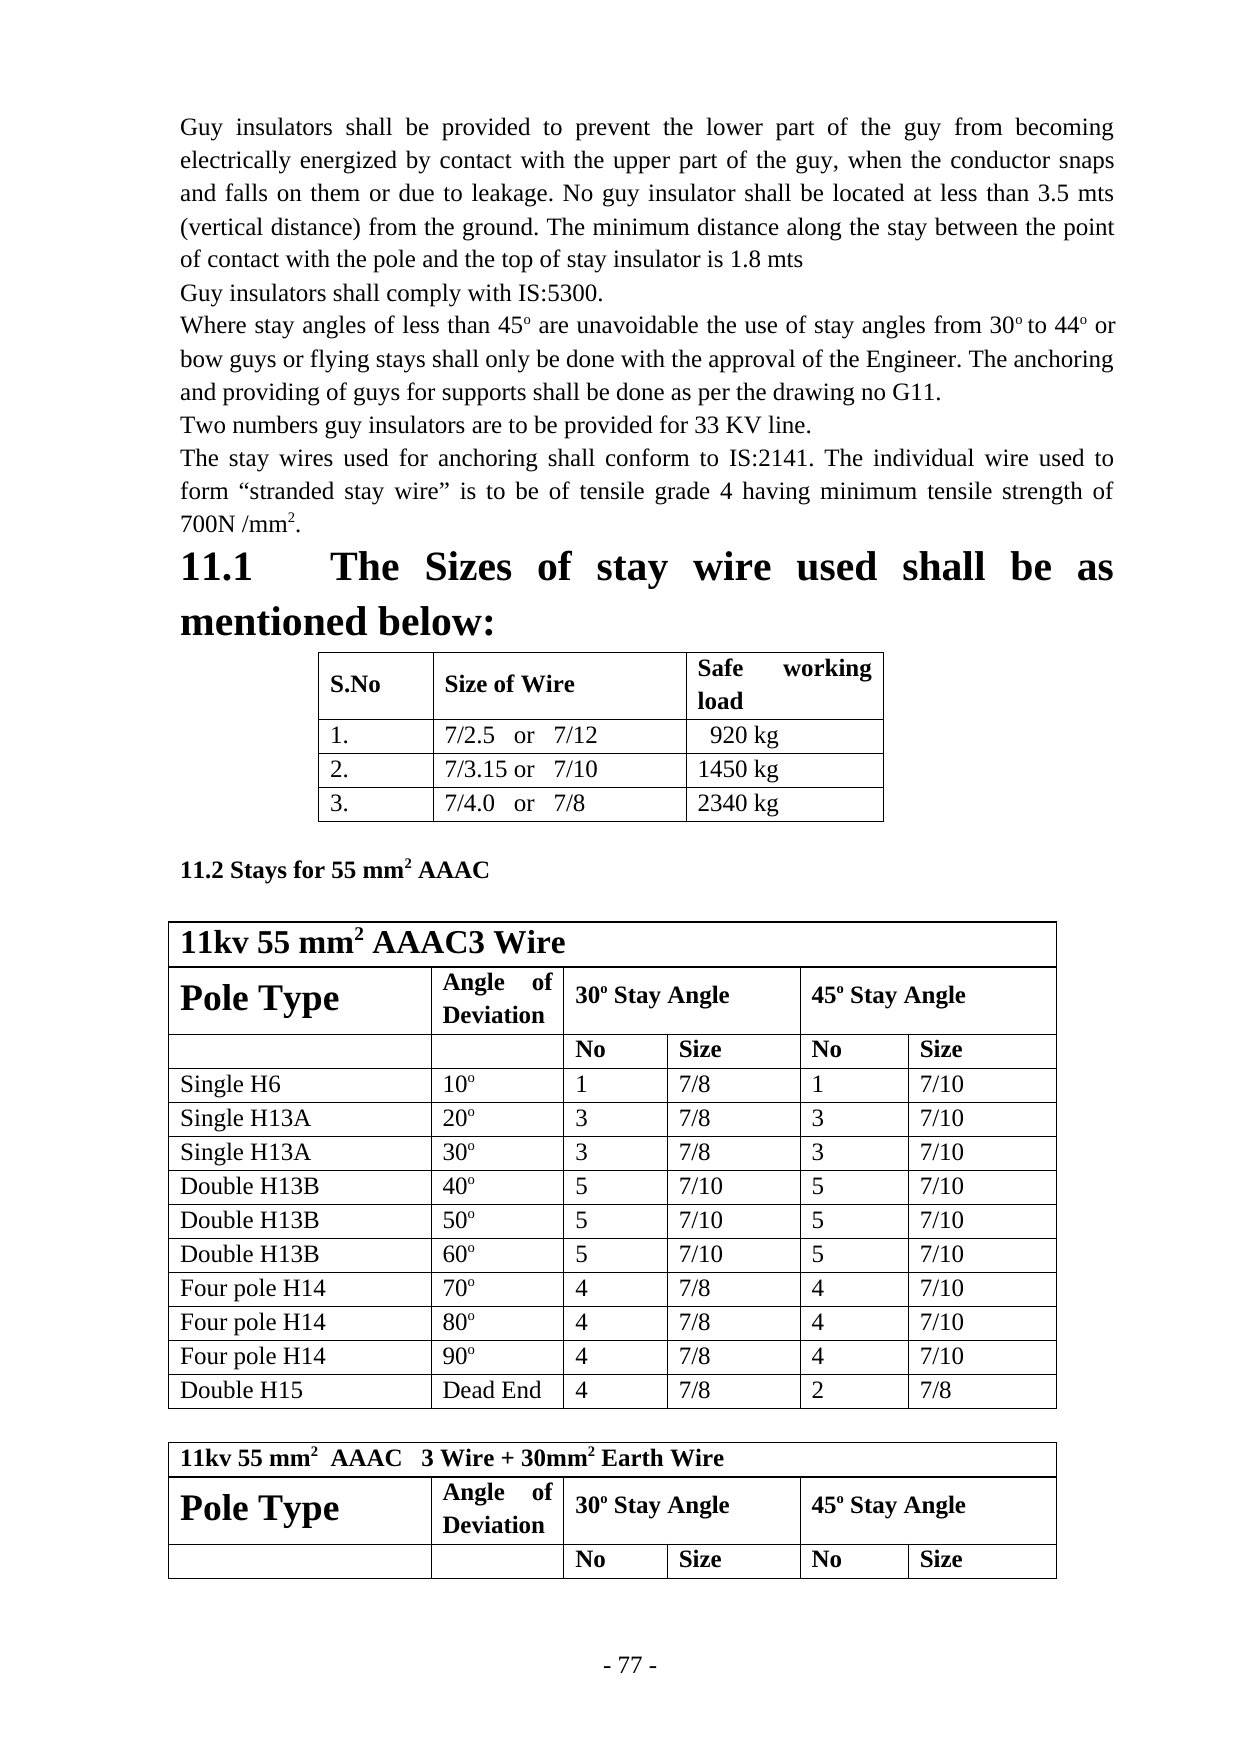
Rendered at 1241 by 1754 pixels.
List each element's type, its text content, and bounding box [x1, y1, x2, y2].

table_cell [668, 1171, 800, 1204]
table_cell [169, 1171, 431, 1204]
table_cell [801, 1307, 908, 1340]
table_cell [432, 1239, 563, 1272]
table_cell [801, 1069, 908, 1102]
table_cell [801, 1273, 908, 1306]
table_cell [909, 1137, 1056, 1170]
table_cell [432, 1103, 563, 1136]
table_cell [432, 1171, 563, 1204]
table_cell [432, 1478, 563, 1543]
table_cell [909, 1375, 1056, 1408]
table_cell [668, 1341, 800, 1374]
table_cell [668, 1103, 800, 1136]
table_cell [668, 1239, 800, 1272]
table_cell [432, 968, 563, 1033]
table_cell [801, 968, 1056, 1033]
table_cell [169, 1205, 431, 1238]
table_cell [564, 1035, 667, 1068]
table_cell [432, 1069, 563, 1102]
text 11.2 Stays for 55 mm2 AAAC [180, 855, 1115, 884]
text Where stay angles of less than 45o are unavoidable the use of stay angles from 30o to 44o or bow guys or flying stays shall only be done with the approval of the Engineer. The anchoring and providing of guys for supports shall be done as per the drawing no G11. [180, 311, 1115, 405]
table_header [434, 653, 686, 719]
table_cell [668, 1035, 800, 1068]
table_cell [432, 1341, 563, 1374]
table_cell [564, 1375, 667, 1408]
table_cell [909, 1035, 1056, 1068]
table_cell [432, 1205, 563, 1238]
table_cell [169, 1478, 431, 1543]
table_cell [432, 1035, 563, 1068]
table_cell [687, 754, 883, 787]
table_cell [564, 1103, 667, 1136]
text Guy insulators shall comply with IS:5300. [180, 278, 1115, 306]
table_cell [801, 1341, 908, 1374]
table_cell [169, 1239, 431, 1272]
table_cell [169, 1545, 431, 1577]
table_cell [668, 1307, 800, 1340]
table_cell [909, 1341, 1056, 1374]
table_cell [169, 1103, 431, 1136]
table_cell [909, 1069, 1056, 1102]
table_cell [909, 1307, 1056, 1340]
text The stay wires used for anchoring shall conform to IS:2141. The individual wire used to form “stranded stay wire” is to be of tensile grade 4 having minimum tensile strength of 700N /mm2. [180, 443, 1115, 537]
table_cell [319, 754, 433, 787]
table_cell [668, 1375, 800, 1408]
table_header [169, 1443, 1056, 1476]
text Guy insulators shall be provided to prevent the lower part of the guy from becoming electrically energized by contact with the upper part of the guy, when the conductor snaps and falls on them or due to leakage. No guy insulator shall be located at less than 3.5 mts (vertical distance) from the ground. The minimum distance along the stay between the point of contact with the pole and the top of stay insulator is 1.8 mts [180, 112, 1115, 273]
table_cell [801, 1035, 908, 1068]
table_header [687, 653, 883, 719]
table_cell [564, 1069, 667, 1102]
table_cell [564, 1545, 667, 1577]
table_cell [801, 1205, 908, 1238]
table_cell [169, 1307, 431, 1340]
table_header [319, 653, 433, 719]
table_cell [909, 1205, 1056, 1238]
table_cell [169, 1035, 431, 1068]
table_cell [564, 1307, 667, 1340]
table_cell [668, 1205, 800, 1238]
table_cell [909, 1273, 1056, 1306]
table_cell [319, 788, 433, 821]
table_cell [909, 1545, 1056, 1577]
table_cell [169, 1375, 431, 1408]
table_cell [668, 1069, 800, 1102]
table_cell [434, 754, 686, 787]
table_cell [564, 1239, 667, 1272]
text 11.1 The Sizes of stay wire used shall be as mentioned below: [180, 542, 1115, 645]
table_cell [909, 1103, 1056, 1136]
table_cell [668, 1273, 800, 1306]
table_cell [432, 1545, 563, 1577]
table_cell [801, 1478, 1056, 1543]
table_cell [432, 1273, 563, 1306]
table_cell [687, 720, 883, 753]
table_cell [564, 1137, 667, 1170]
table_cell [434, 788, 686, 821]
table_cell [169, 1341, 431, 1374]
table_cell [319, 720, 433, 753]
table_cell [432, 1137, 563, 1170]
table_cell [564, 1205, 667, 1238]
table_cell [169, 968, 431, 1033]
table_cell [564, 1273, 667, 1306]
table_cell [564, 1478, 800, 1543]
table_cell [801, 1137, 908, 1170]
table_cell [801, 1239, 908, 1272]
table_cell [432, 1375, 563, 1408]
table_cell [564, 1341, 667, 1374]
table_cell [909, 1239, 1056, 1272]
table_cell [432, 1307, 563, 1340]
text Two numbers guy insulators are to be provided for 33 KV line. [180, 410, 1115, 438]
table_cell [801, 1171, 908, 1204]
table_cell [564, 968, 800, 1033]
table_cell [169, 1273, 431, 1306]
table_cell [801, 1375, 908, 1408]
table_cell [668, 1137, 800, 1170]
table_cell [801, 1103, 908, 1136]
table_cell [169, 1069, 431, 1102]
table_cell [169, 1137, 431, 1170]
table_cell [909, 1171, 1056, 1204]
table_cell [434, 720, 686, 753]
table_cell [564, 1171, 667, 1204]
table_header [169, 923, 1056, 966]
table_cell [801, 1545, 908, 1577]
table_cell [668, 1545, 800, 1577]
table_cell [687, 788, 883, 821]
